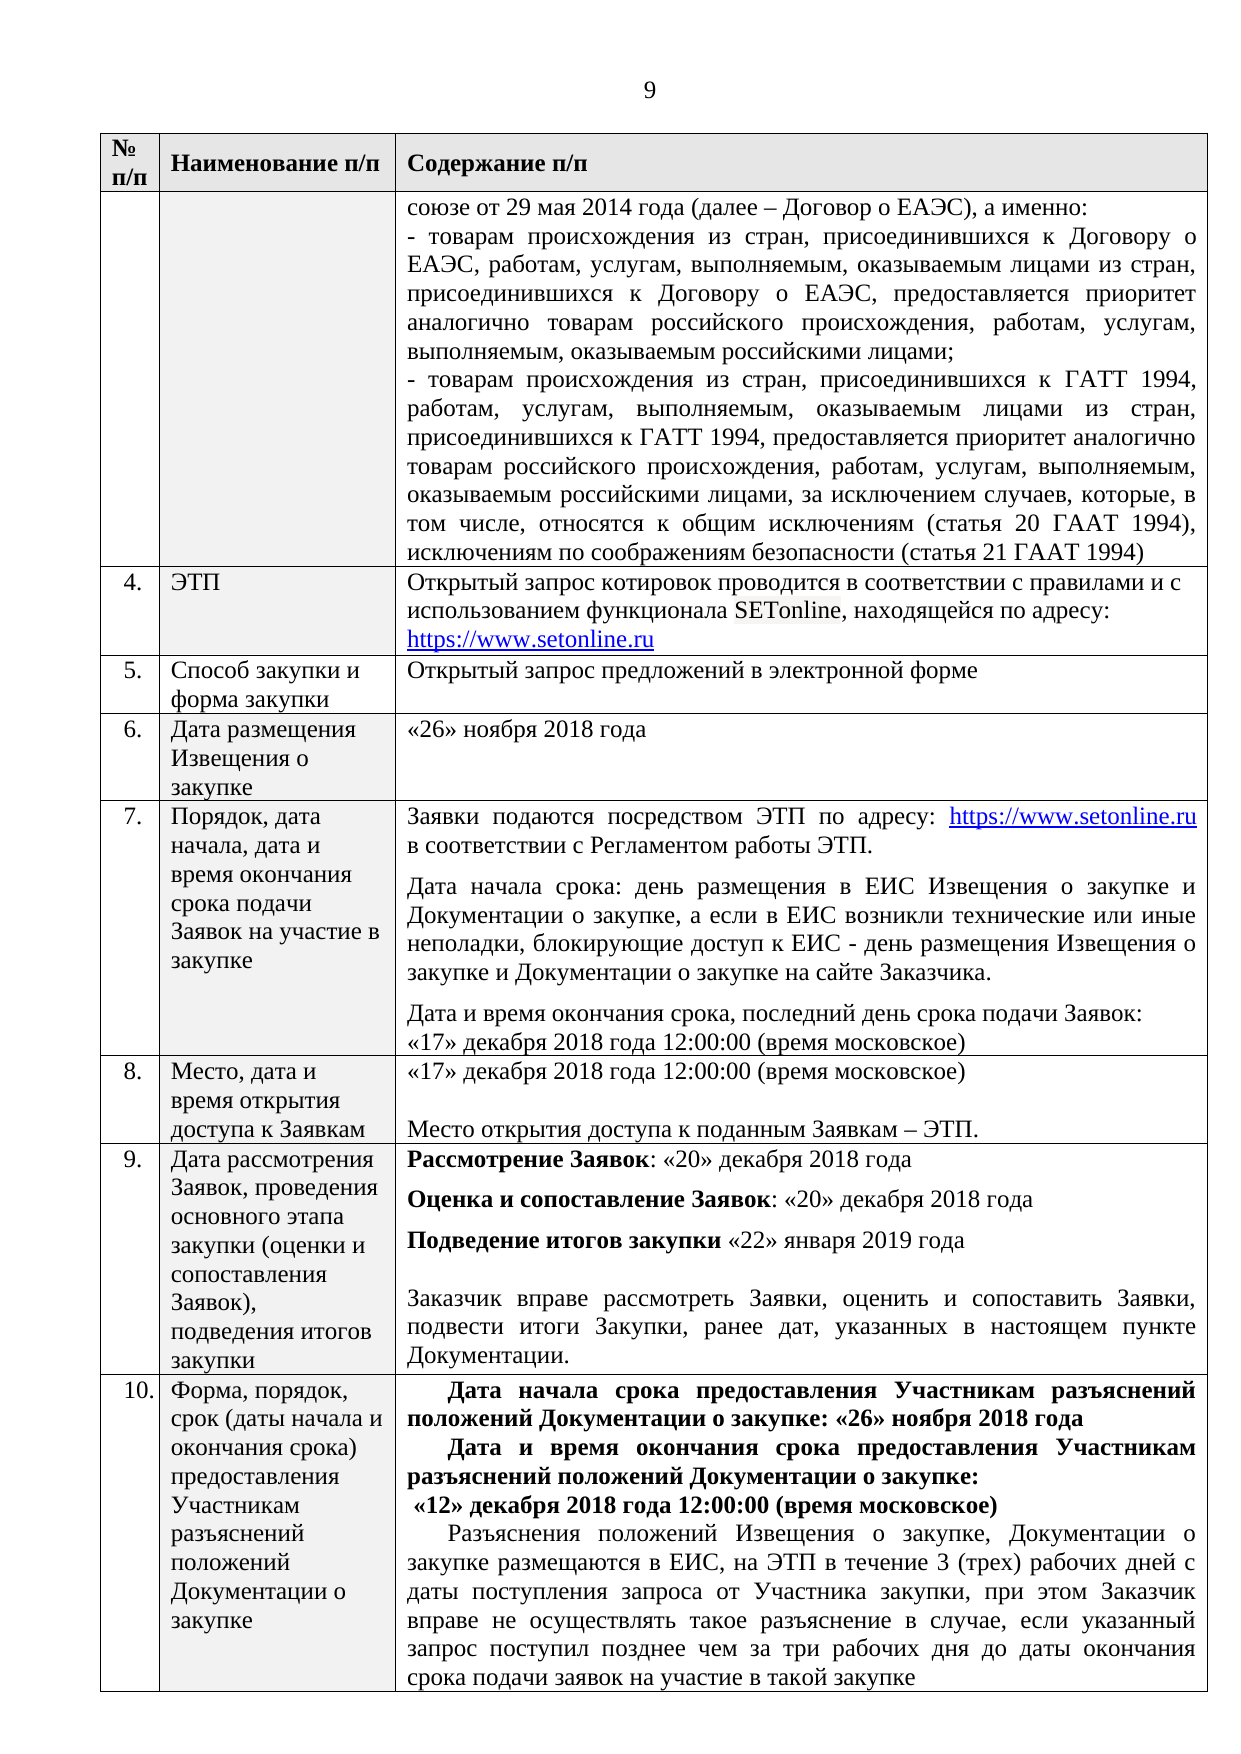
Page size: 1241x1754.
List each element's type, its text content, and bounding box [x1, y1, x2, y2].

table_cell Дата рассмотрения Заявок, проведения основного этапа закупки (оценки и сопоставления Заявок), подведения итогов закупки [160, 1144, 395, 1374]
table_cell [396, 1375, 1207, 1691]
table_header Наименование п/п [160, 134, 395, 191]
table_cell [101, 1056, 159, 1143]
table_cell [160, 192, 395, 566]
table_cell [101, 567, 159, 654]
table_header Содержание п/п [396, 134, 1207, 191]
table_cell Открытый запрос предложений в электронной форме [396, 656, 1207, 713]
table_cell Порядок, дата начала, дата и время окончания срока подачи Заявок на участие в закупке [160, 801, 395, 1055]
table_cell «17» декабря 2018 года 12:00:00 (время московское) Место открытия доступа к поданным Заявкам – ЭТП. [396, 1056, 1207, 1143]
table_cell «26» ноября 2018 года [396, 714, 1207, 800]
table_cell Способ закупки и форма закупки [160, 656, 395, 713]
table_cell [396, 192, 1207, 566]
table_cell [160, 1375, 395, 1691]
table_cell Рассмотрение Заявок: «20» декабря 2018 года Оценка и сопоставление Заявок: «20» декабря 2018 года Подведение итогов закупки «22» января 2019 года Заказчик вправе рассмотреть Заявки, оценить и сопоставить Заявки, подвести итоги Закупки, ранее дат, указанных в настоящем пункте Документации. [396, 1144, 1207, 1374]
table_cell [101, 714, 159, 800]
table_cell [101, 192, 159, 566]
table_header № п/п [101, 134, 159, 191]
table_cell [101, 1144, 159, 1374]
table_cell Открытый запрос котировок проводится в соответствии с правилами и с использованием функционала SETonline, находящейся по адресу: https://www.setonline.ru [396, 567, 1207, 654]
table_cell Место, дата и время открытия доступа к Заявкам [160, 1056, 395, 1143]
table_cell Дата размещения Извещения о закупке [160, 714, 395, 800]
table_cell [101, 656, 159, 713]
table_cell [101, 1375, 159, 1691]
table_cell [101, 801, 159, 1055]
table_cell Заявки подаются посредством ЭТП по адресу: https://www.setonline.ru в соответствии с Регламентом работы ЭТП. Дата начала срока: день размещения в ЕИС Извещения о закупке и Документации о закупке, а если в ЕИС возникли технические или иные неполадки, блокирующие доступ к ЕИС - день размещения Извещения о закупке и Документации о закупке на сайте Заказчика. Дата и время окончания срока, последний день срока подачи Заявок: «17» декабря 2018 года 12:00:00 (время московское) [396, 801, 1207, 1055]
table_cell ЭТП [160, 567, 395, 654]
